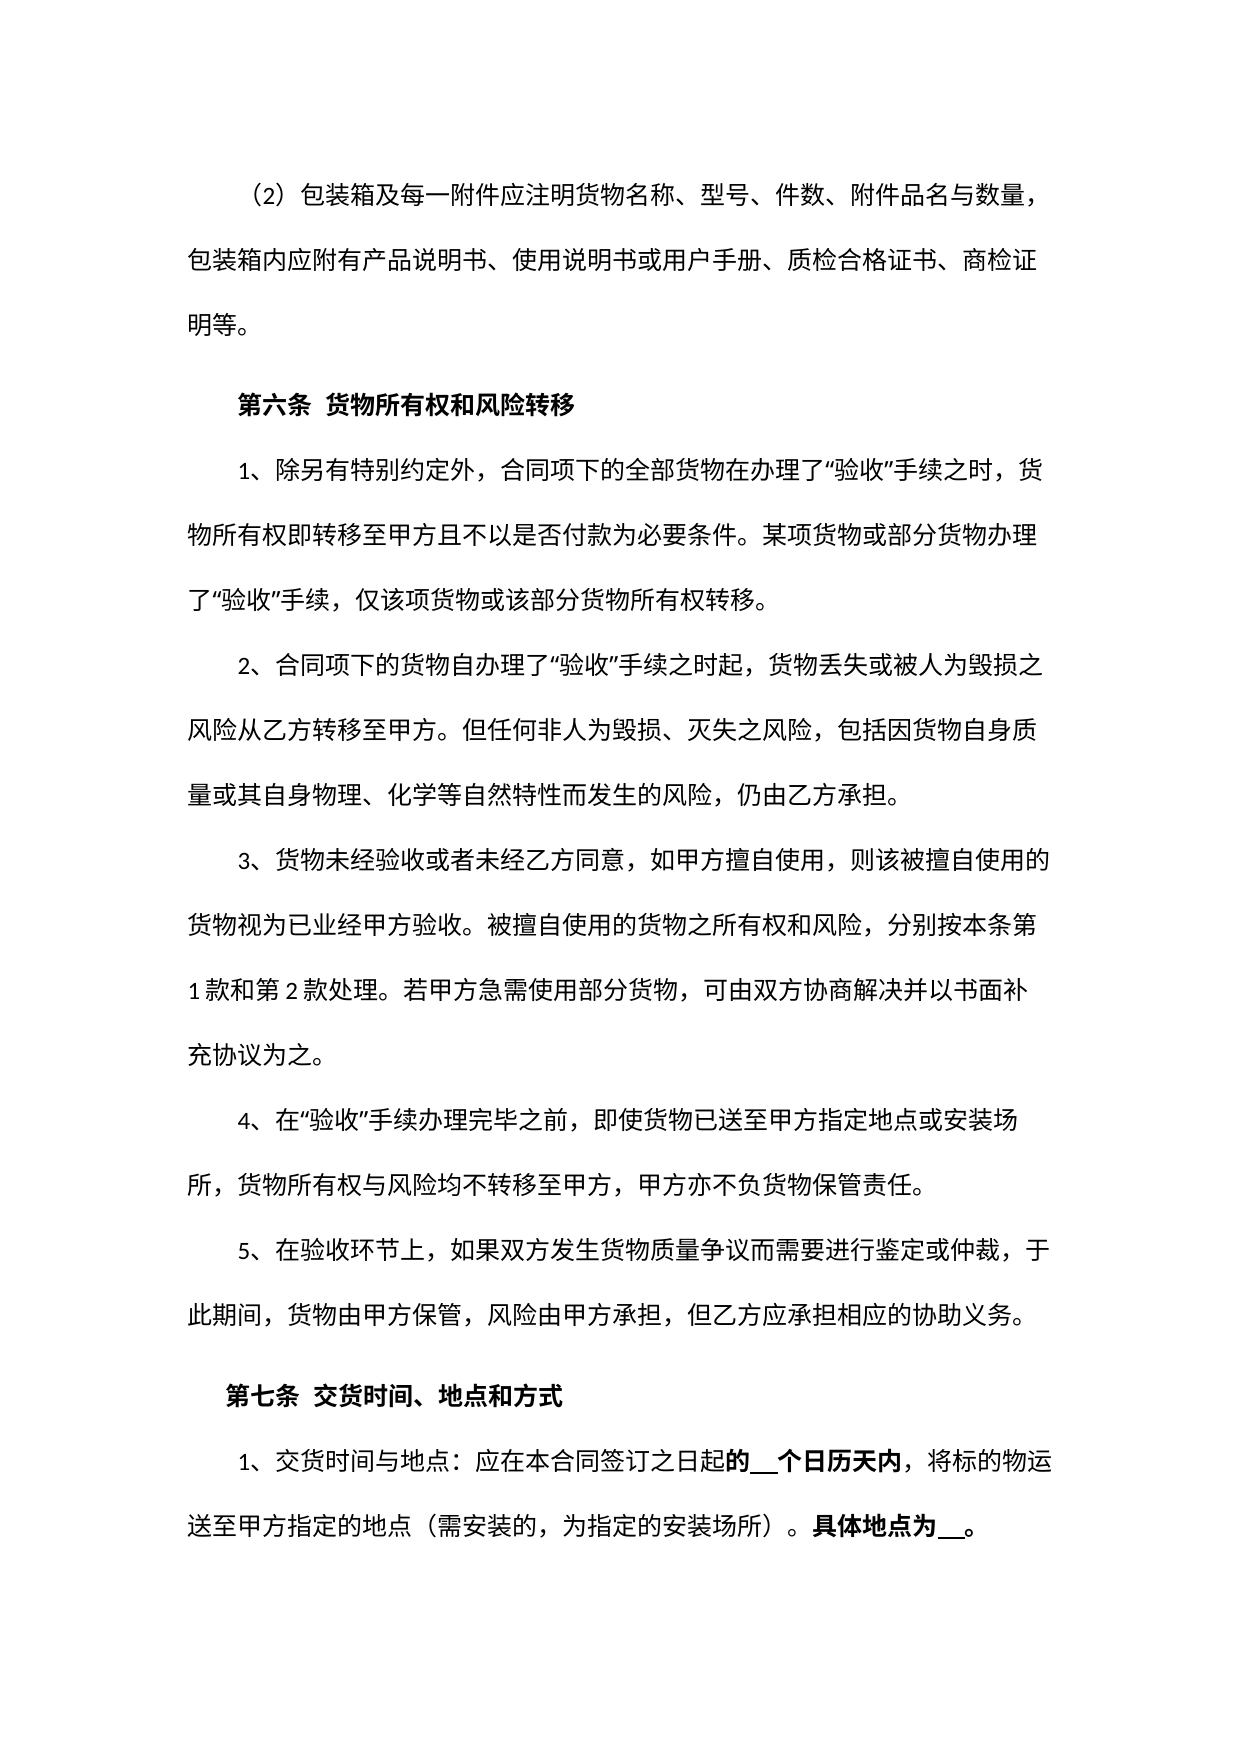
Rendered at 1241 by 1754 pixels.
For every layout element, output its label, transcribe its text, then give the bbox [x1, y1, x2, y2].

text 1、除另有特别约定外，合同项下的全部货物在办理了“验收”手续之时，货物所有权即转移至甲方且不以是否付款为必要条件。某项货物或部分货物办理了“验收”手续，仅该项货物或该部分货物所有权转移。 [187, 438, 1053, 633]
text 2、合同项下的货物自办理了“验收”手续之时起，货物丢失或被人为毁损之风险从乙方转移至甲方。但任何非人为毁损、灭失之风险，包括因货物自身质量或其自身物理、化学等自然特性而发生的风险，仍由乙方承担。 [187, 633, 1053, 828]
text 3、货物未经验收或者未经乙方同意，如甲方擅自使用，则该被擅自使用的货物视为已业经甲方验收。被擅自使用的货物之所有权和风险，分别按本条第1款和第2款处理。若甲方急需使用部分货物，可由双方协商解决并以书面补充协议为之。 [187, 828, 1053, 1088]
text （2）包装箱及每一附件应注明货物名称、型号、件数、附件品名与数量，包装箱内应附有产品说明书、使用说明书或用户手册、质检合格证书、商检证明等。 [187, 162, 1053, 357]
text 5、在验收环节上，如果双方发生货物质量争议而需要进行鉴定或仲裁，于此期间，货物由甲方保管，风险由甲方承担，但乙方应承担相应的协助义务。 [187, 1218, 1053, 1348]
text 1、交货时间与地点：应在本合同签订之日起的 个日历天内，将标的物运送至甲方指定的地点（需安装的，为指定的安装场所）。具体地点为 。 [187, 1428, 1053, 1558]
text 第七条 交货时间、地点和方式 [187, 1363, 1053, 1428]
text 第六条 货物所有权和风险转移 [187, 373, 1053, 438]
text 4、在“验收”手续办理完毕之前，即使货物已送至甲方指定地点或安装场所，货物所有权与风险均不转移至甲方，甲方亦不负货物保管责任。 [187, 1088, 1053, 1218]
